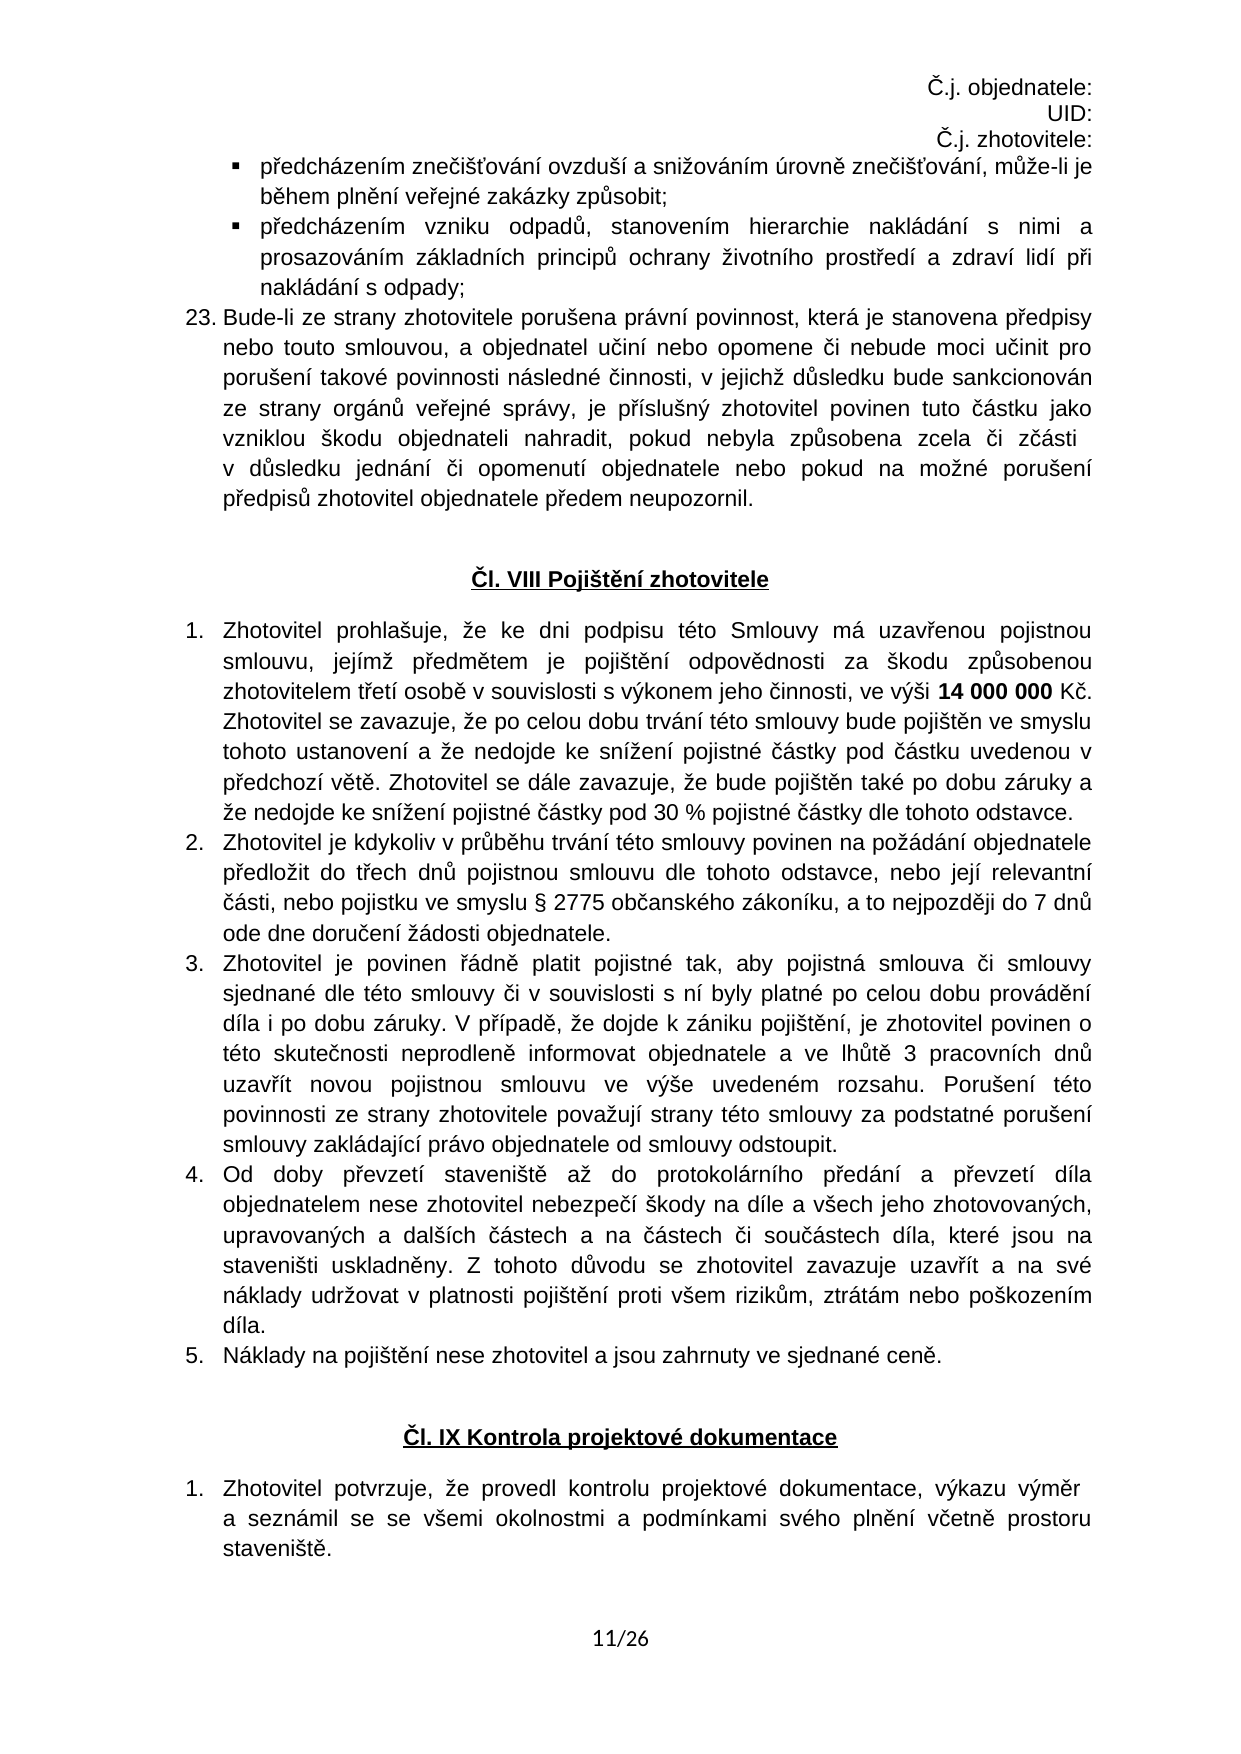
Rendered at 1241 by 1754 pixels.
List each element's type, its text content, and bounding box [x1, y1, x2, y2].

list Od doby převzetí staveniště až do protokolárního předání a převzetí díla objednatelem nese zhotovitel nebezpečí škody na díle a všech jeho zhotovovaných, upravovaných a dalších částech a na částech či součástech díla, které jsou na staveništi uskladněny. Z tohoto důvodu se zhotovitel zavazuje uzavřít a na své náklady udržovat v platnosti pojištění proti všem rizikům, ztrátám nebo poškozením díla. [185, 1161, 1093, 1338]
text Čl. IX Kontrola projektové dokumentace [148, 1424, 1093, 1450]
list Zhotovitel je povinen řádně platit pojistné tak, aby pojistná smlouva či smlouvy sjednané dle této smlouvy či v souvislosti s ní byly platné po celou dobu provádění díla i po dobu záruky. V případě, že dojde k zániku pojištění, je zhotovitel povinen o této skutečnosti neprodleně informovat objednatele a ve lhůtě 3 pracovních dnů uzavřít novou pojistnou smlouvu ve výše uvedeném rozsahu. Porušení této povinnosti ze strany zhotovitele považují strany této smlouvy za podstatné porušení smlouvy zakládající právo objednatele od smlouvy odstoupit. [185, 950, 1093, 1157]
list předcházením vzniku odpadů, stanovením hierarchie nakládání s nimi a prosazováním základních principů ochrany životního prostředí a zdraví lidí při nakládání s odpady; [230, 213, 1093, 300]
list Zhotovitel je kdykoliv v průběhu trvání této smlouvy povinen na požádání objednatele předložit do třech dnů pojistnou smlouvu dle tohoto odstavce, nebo její relevantní části, nebo pojistku ve smyslu § 2775 občanského zákoníku, a to nejpozději do 7 dnů ode dne doručení žádosti objednatele. [185, 829, 1093, 946]
text Čl. VIII Pojištění zhotovitele [148, 566, 1093, 593]
list Zhotovitel potvrzuje, že provedl kontrolu projektové dokumentace, výkazu výměr a seznámil se se všemi okolnostmi a podmínkami svého plnění včetně prostoru staveniště. [185, 1475, 1093, 1561]
list Bude-li ze strany zhotovitele porušena právní povinnost, která je stanovena předpisy nebo touto smlouvou, a objednatel učiní nebo opomene či nebude moci učinit pro porušení takové povinnosti následné činnosti, v jejichž důsledku bude sankcionován ze strany orgánů veřejné správy, je příslušný zhotovitel povinen tuto částku jako vzniklou škodu objednateli nahradit, pokud nebyla způsobena zcela či zčásti v důsledku jednání či opomenutí objednatele nebo pokud na možné porušení předpisů zhotovitel objednatele předem neupozornil. [185, 304, 1093, 511]
list Náklady na pojištění nese zhotovitel a jsou zahrnuty ve sjednané ceně. [185, 1342, 1093, 1369]
list Zhotovitel prohlašuje, že ke dni podpisu této Smlouvy má uzavřenou pojistnou smlouvu, jejímž předmětem je pojištění odpovědnosti za škodu způsobenou zhotovitelem třetí osobě v souvislosti s výkonem jeho činnosti, ve výši 14 000 000 Kč. Zhotovitel se zavazuje, že po celou dobu trvání této smlouvy bude pojištěn ve smyslu tohoto ustanovení a že nedojde ke snížení pojistné částky pod částku uvedenou v předchozí větě. Zhotovitel se dále zavazuje, že bude pojištěn také po dobu záruky a že nedojde ke snížení pojistné částky pod 30 % pojistné částky dle tohoto odstavce. [185, 617, 1093, 825]
list předcházením znečišťování ovzduší a snižováním úrovně znečišťování, může-li je během plnění veřejné zakázky způsobit; [230, 153, 1093, 209]
